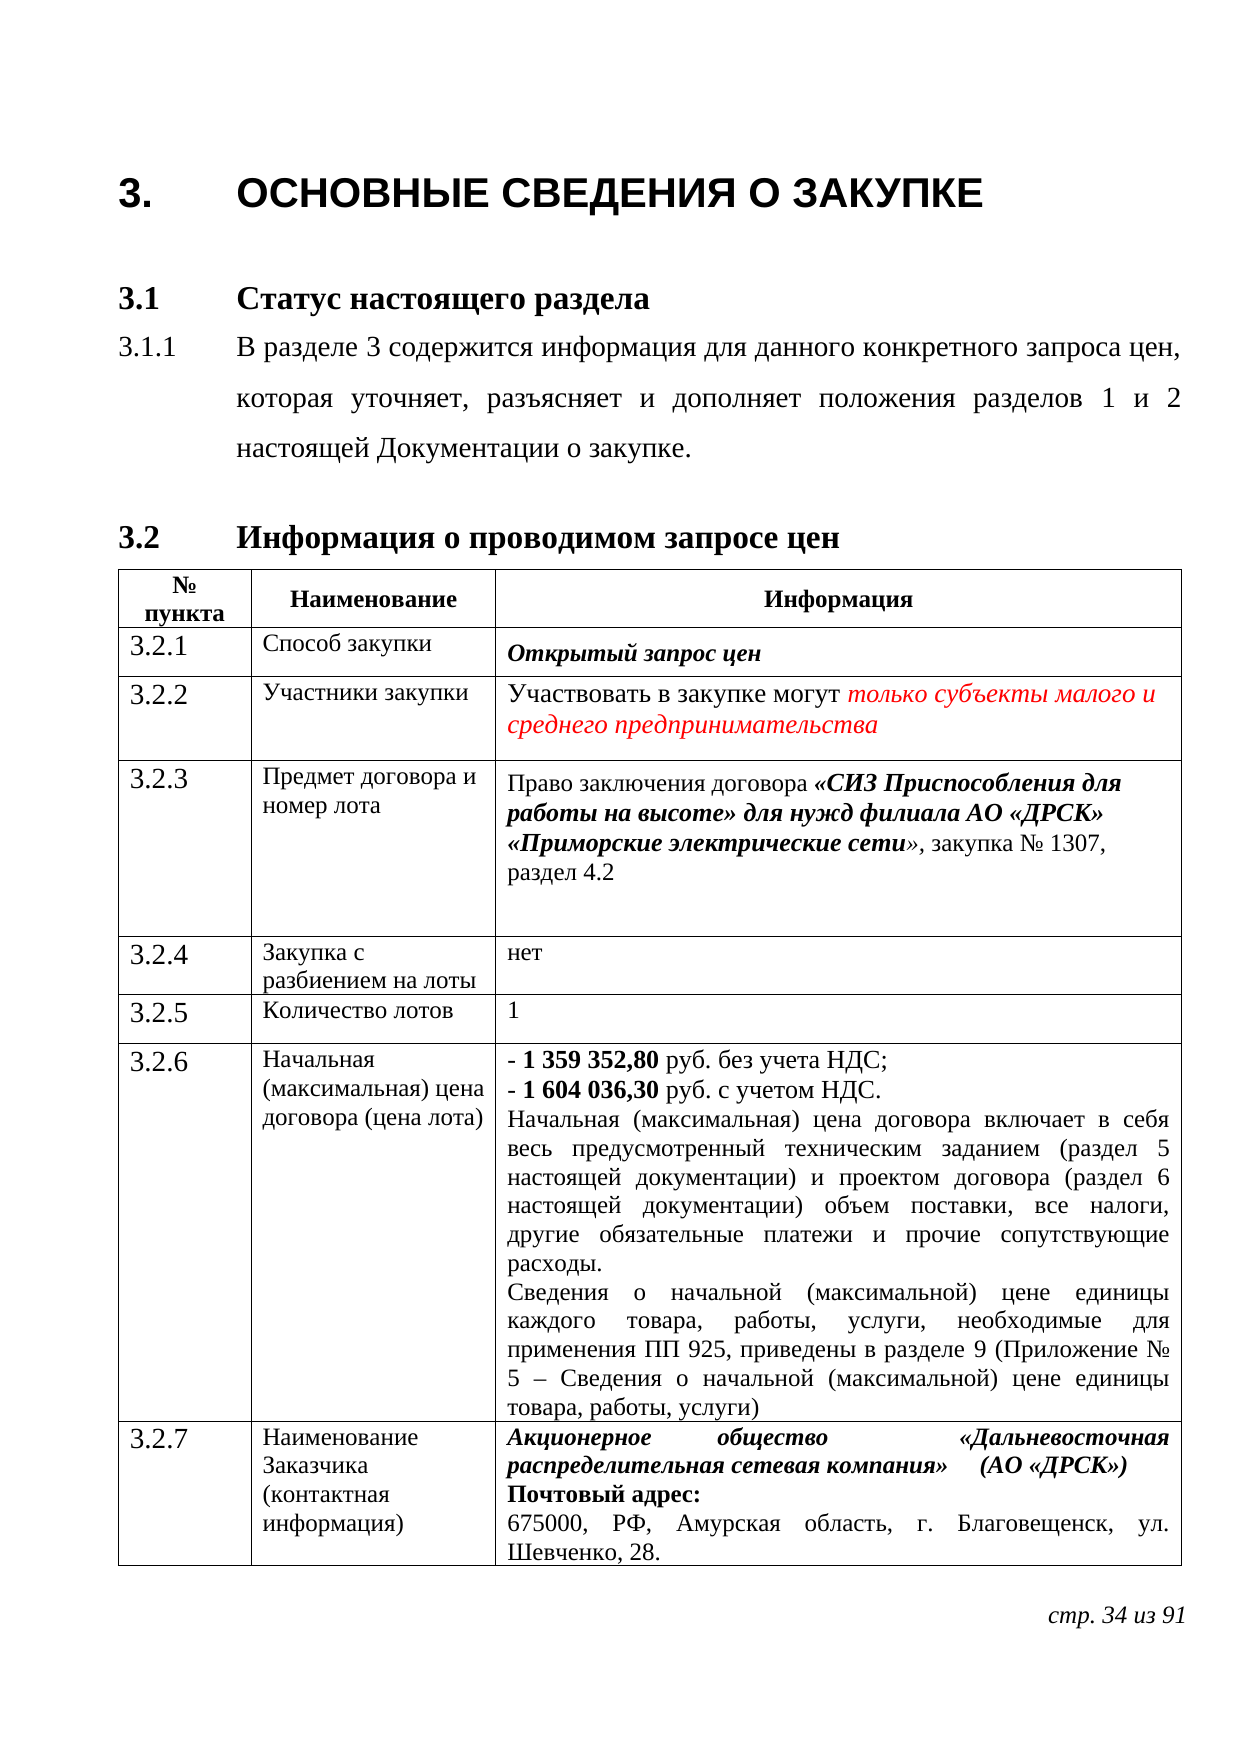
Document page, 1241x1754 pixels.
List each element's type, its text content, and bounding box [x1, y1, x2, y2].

table_cell Открытый запрос цен [496, 628, 1181, 676]
subtitle Статус настоящего раздела [118, 278, 1181, 317]
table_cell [496, 1422, 1181, 1565]
table_cell Количество лотов [252, 995, 495, 1043]
table_cell [119, 1422, 251, 1565]
table_cell [119, 937, 251, 994]
table_cell Начальная (максимальная) цена договора (цена лота) [252, 1044, 495, 1421]
table_cell [119, 1044, 251, 1421]
table_cell Способ закупки [252, 628, 495, 676]
table_cell Предмет договора и номер лота [252, 761, 495, 936]
table_header Наименование [252, 570, 495, 627]
subtitle Информация о проводимом запросе цен [118, 518, 1181, 556]
table_cell [119, 995, 251, 1043]
table_cell Закупка с разбиением на лоты [252, 937, 495, 994]
table_header № пункта [119, 570, 251, 627]
table_cell Наименование Заказчика (контактная информация) [252, 1422, 495, 1565]
table_cell Участники закупки [252, 677, 495, 760]
table_cell нет [496, 937, 1181, 994]
table_cell 1 [496, 995, 1181, 1043]
subtitle ОСНОВНЫЕ СВЕДЕНИЯ О ЗАКУПКЕ [118, 168, 1181, 216]
text В разделе 3 содержится информация для данного конкретного запроса цен, которая уточняет, разъясняет и дополняет положения разделов 1 и 2 настоящей Документации о закупке. [118, 329, 1181, 463]
table_cell Участвовать в закупке могут только субъекты малого и среднего предпринимательства [496, 677, 1181, 760]
table_cell Право заключения договора «СИЗ Приспособления для работы на высоте» для нужд филиала АО «ДРСК» «Приморские электрические сети», закупка № 1307, раздел 4.2 [496, 761, 1181, 936]
table_cell - 1 359 352,80 руб. без учета НДС; - 1 604 036,30 руб. с учетом НДС. Начальная (максимальная) цена договора включает в себя весь предусмотренный техническим заданием (раздел 5 настоящей документации) и проектом договора (раздел 6 настоящей документации) объем поставки, все налоги, другие обязательные платежи и прочие сопутствующие расходы. Сведения о начальной (максимальной) цене единицы каждого товара, работы, услуги, необходимые для применения ПП 925, приведены в разделе 9 (Приложение № 5 – Сведения о начальной (максимальной) цене единицы товара, работы, услуги) [496, 1044, 1181, 1421]
table_cell [119, 677, 251, 760]
table_cell [119, 761, 251, 936]
table_cell [119, 628, 251, 676]
table_header Информация [496, 570, 1181, 627]
